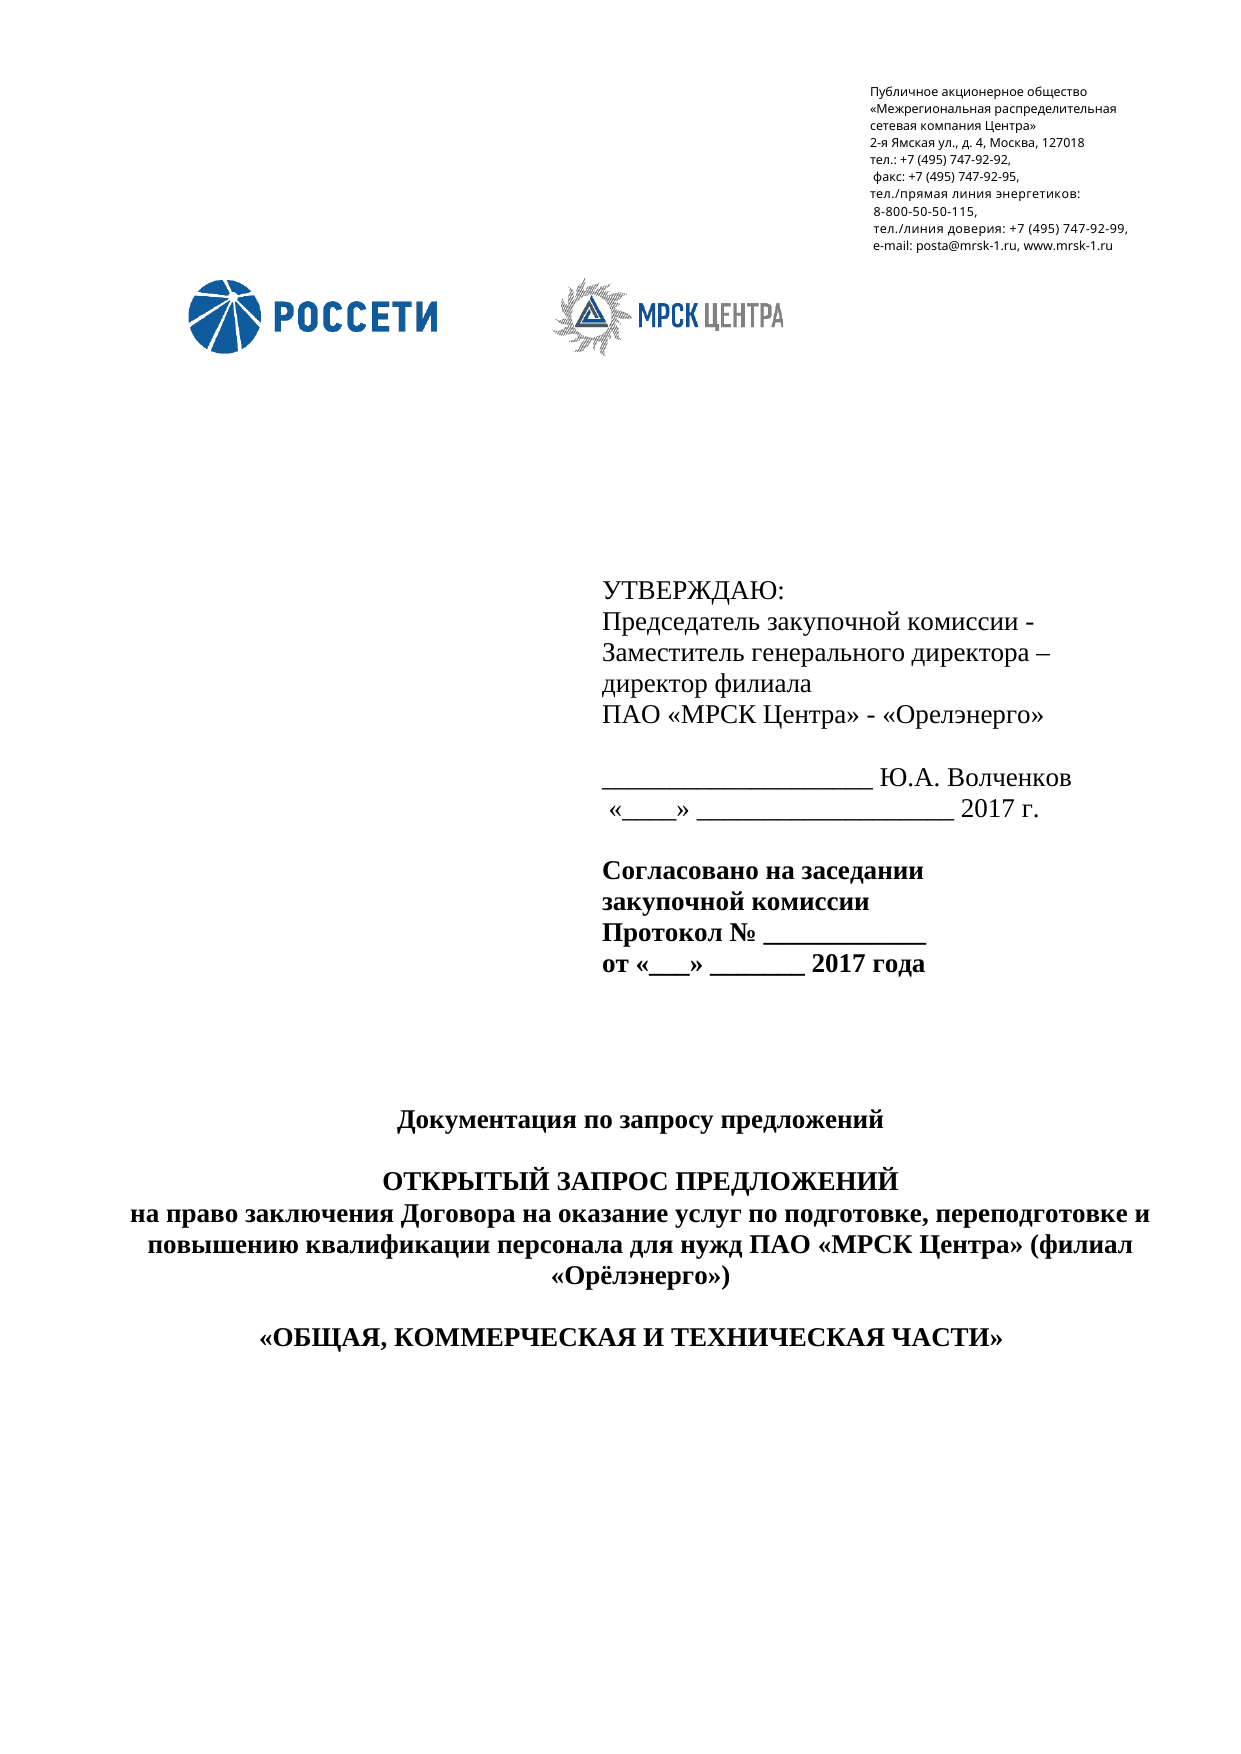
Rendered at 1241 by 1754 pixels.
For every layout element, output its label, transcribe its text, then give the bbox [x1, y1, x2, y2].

text на право заключения Договора на оказание услуг по подготовке, переподготовке и повышению квалификации персонала для нужд ПАО «МРСК Центра» (филиал «Орёлэнерго») [129, 1197, 1152, 1290]
text Документация по запросу предложений [129, 1103, 1152, 1134]
text ПАО «МРСК Центра» - «Орелэнерго» [602, 698, 1152, 729]
text Протокол № ____________ [602, 916, 1152, 947]
text «____» ___________________ 2017 г. [602, 792, 1152, 823]
picture [188, 278, 784, 356]
text ОТКРЫТЫЙ ЗАПРОС ПРЕДЛОЖЕНИЙ [129, 1166, 1152, 1197]
text «ОБЩАЯ, КОММЕРЧЕСКАЯ и техническая ЧАСТИ» [73, 1321, 1183, 1352]
text закупочной комиссии [602, 885, 1152, 916]
text Заместитель генерального директора – [602, 636, 1152, 667]
text ____________________ Ю.А. Волченков [602, 761, 1152, 792]
text УТВЕРЖДАЮ: [602, 574, 1152, 605]
text Председатель закупочной комиссии - [602, 605, 1152, 636]
text Согласовано на заседании [602, 854, 1152, 885]
text директор филиала [602, 667, 1152, 698]
text от «___» _______ 2017 года [602, 947, 1152, 979]
